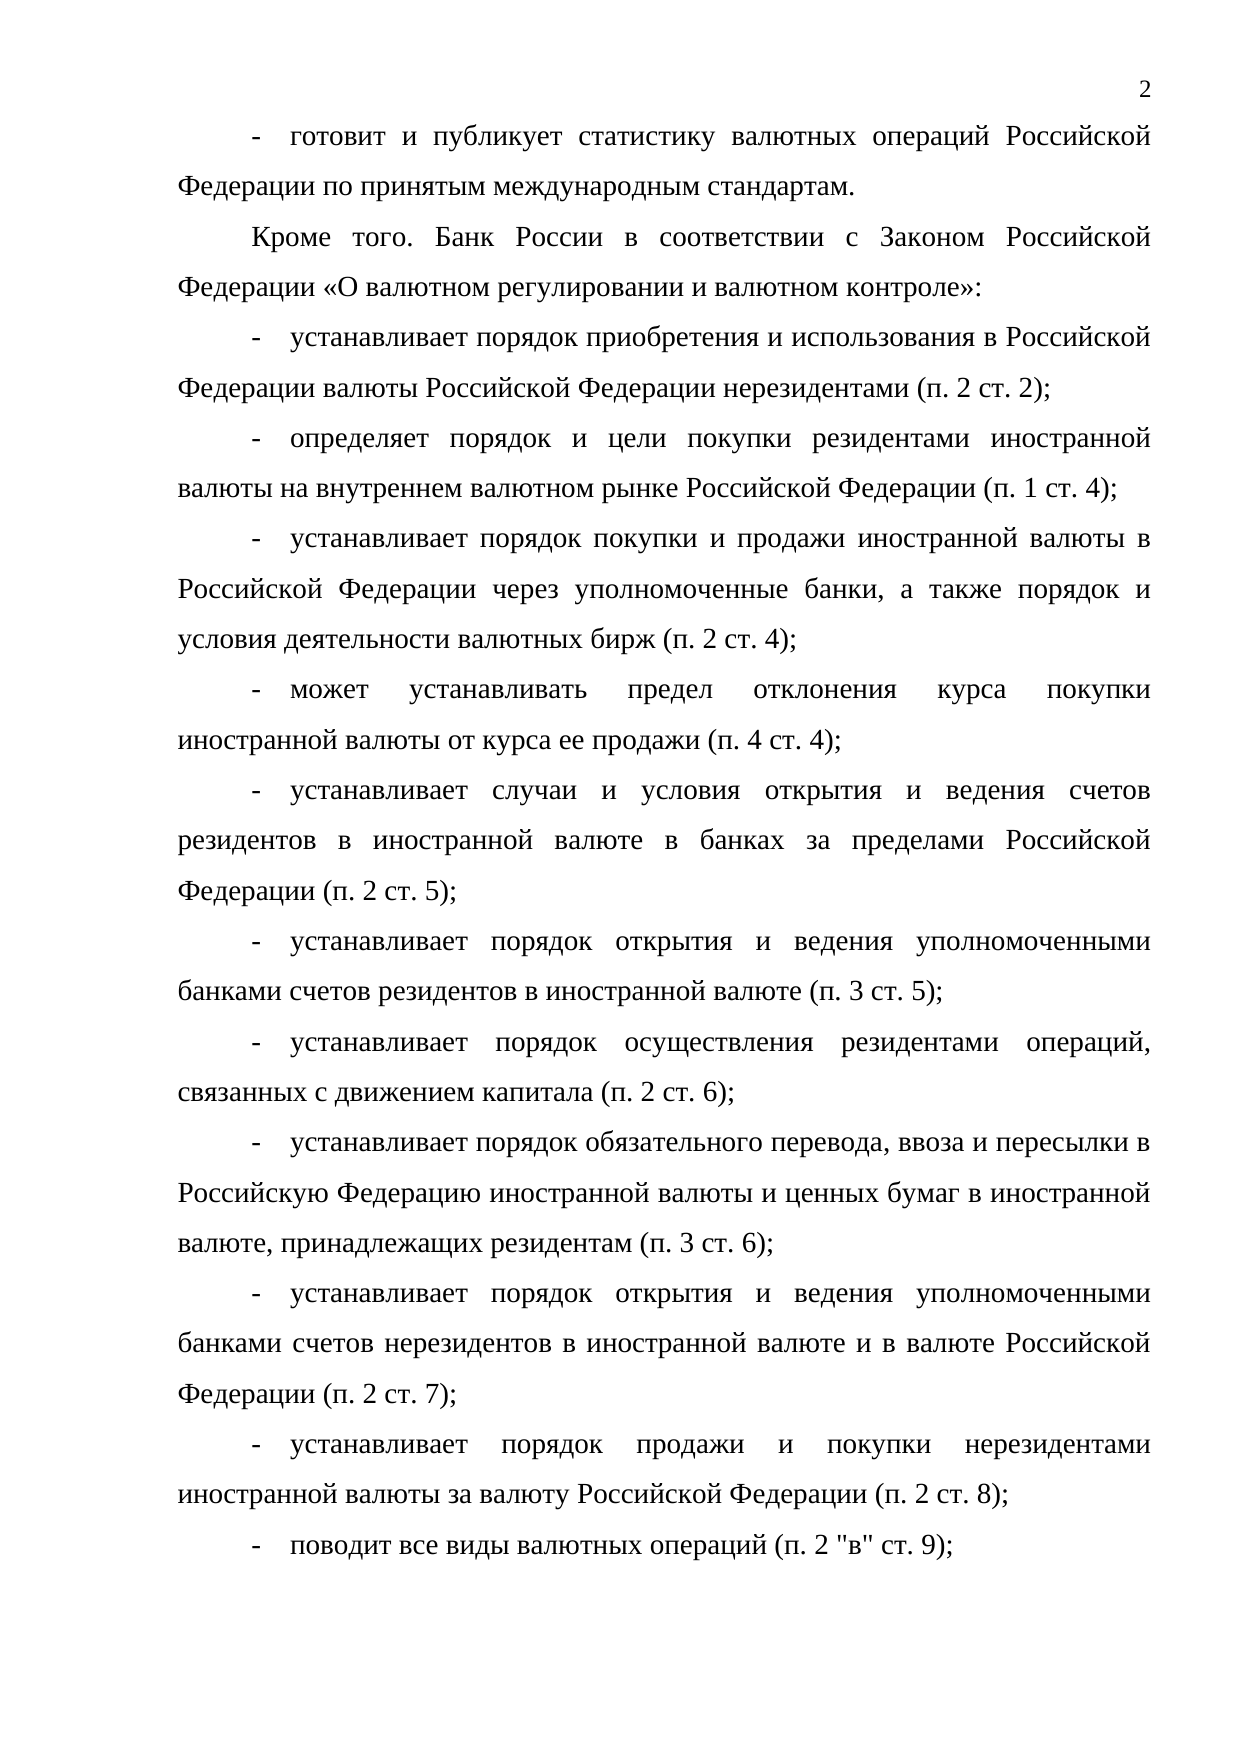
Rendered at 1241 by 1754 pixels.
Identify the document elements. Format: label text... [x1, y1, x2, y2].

list устанавливает порядок осуществления резидентами операций, связанных с движением капитала (п. 2 ст. 6); [177, 1024, 1152, 1108]
list устанавливает порядок обязательного перевода, ввоза и пересылки в Российскую Федерацию иностранной валюты и ценных бумаг в иностранной валюте, принадлежащих резидентам (п. 3 ст. 6); [177, 1124, 1152, 1258]
list поводит все виды валютных операций (п. 2 "в" ст. 9); [177, 1527, 1152, 1560]
list готовит и публикует статистику валютных операций Российской Федерации по принятым международным стандартам. [177, 118, 1152, 202]
text Кроме того. Банк России в соответствии с Законом Российской Федерации «О валютном регулировании и валютном контроле»: [177, 219, 1152, 303]
list устанавливает случаи и условия открытия и ведения счетов резидентов в иностранной валюте в банках за пределами Российской Федерации (п. 2 ст. 5); [177, 772, 1152, 906]
list устанавливает порядок покупки и продажи иностранной валюты в Российской Федерации через уполномоченные банки, а также порядок и условия деятельности валютных бирж (п. 2 ст. 4); [177, 521, 1152, 655]
list устанавливает порядок приобретения и использования в Российской Федерации валюты Российской Федерации нерезидентами (п. 2 ст. 2); [177, 319, 1152, 403]
list устанавливает порядок продажи и покупки нерезидентами иностранной валюты за валюту Российской Федерации (п. 2 ст. 8); [177, 1426, 1152, 1510]
list устанавливает порядок открытия и ведения уполномоченными банками счетов нерезидентов в иностранной валюте и в валюте Российской Федерации (п. 2 ст. 7); [177, 1275, 1152, 1409]
list может устанавливать предел отклонения курса покупки иностранной валюты от курса ее продажи (п. 4 ст. 4); [177, 672, 1152, 755]
list определяет порядок и цели покупки резидентами иностранной валюты на внутреннем валютном рынке Российской Федерации (п. 1 ст. 4); [177, 420, 1152, 504]
list устанавливает порядок открытия и ведения уполномоченными банками счетов резидентов в иностранной валюте (п. 3 ст. 5); [177, 923, 1152, 1007]
